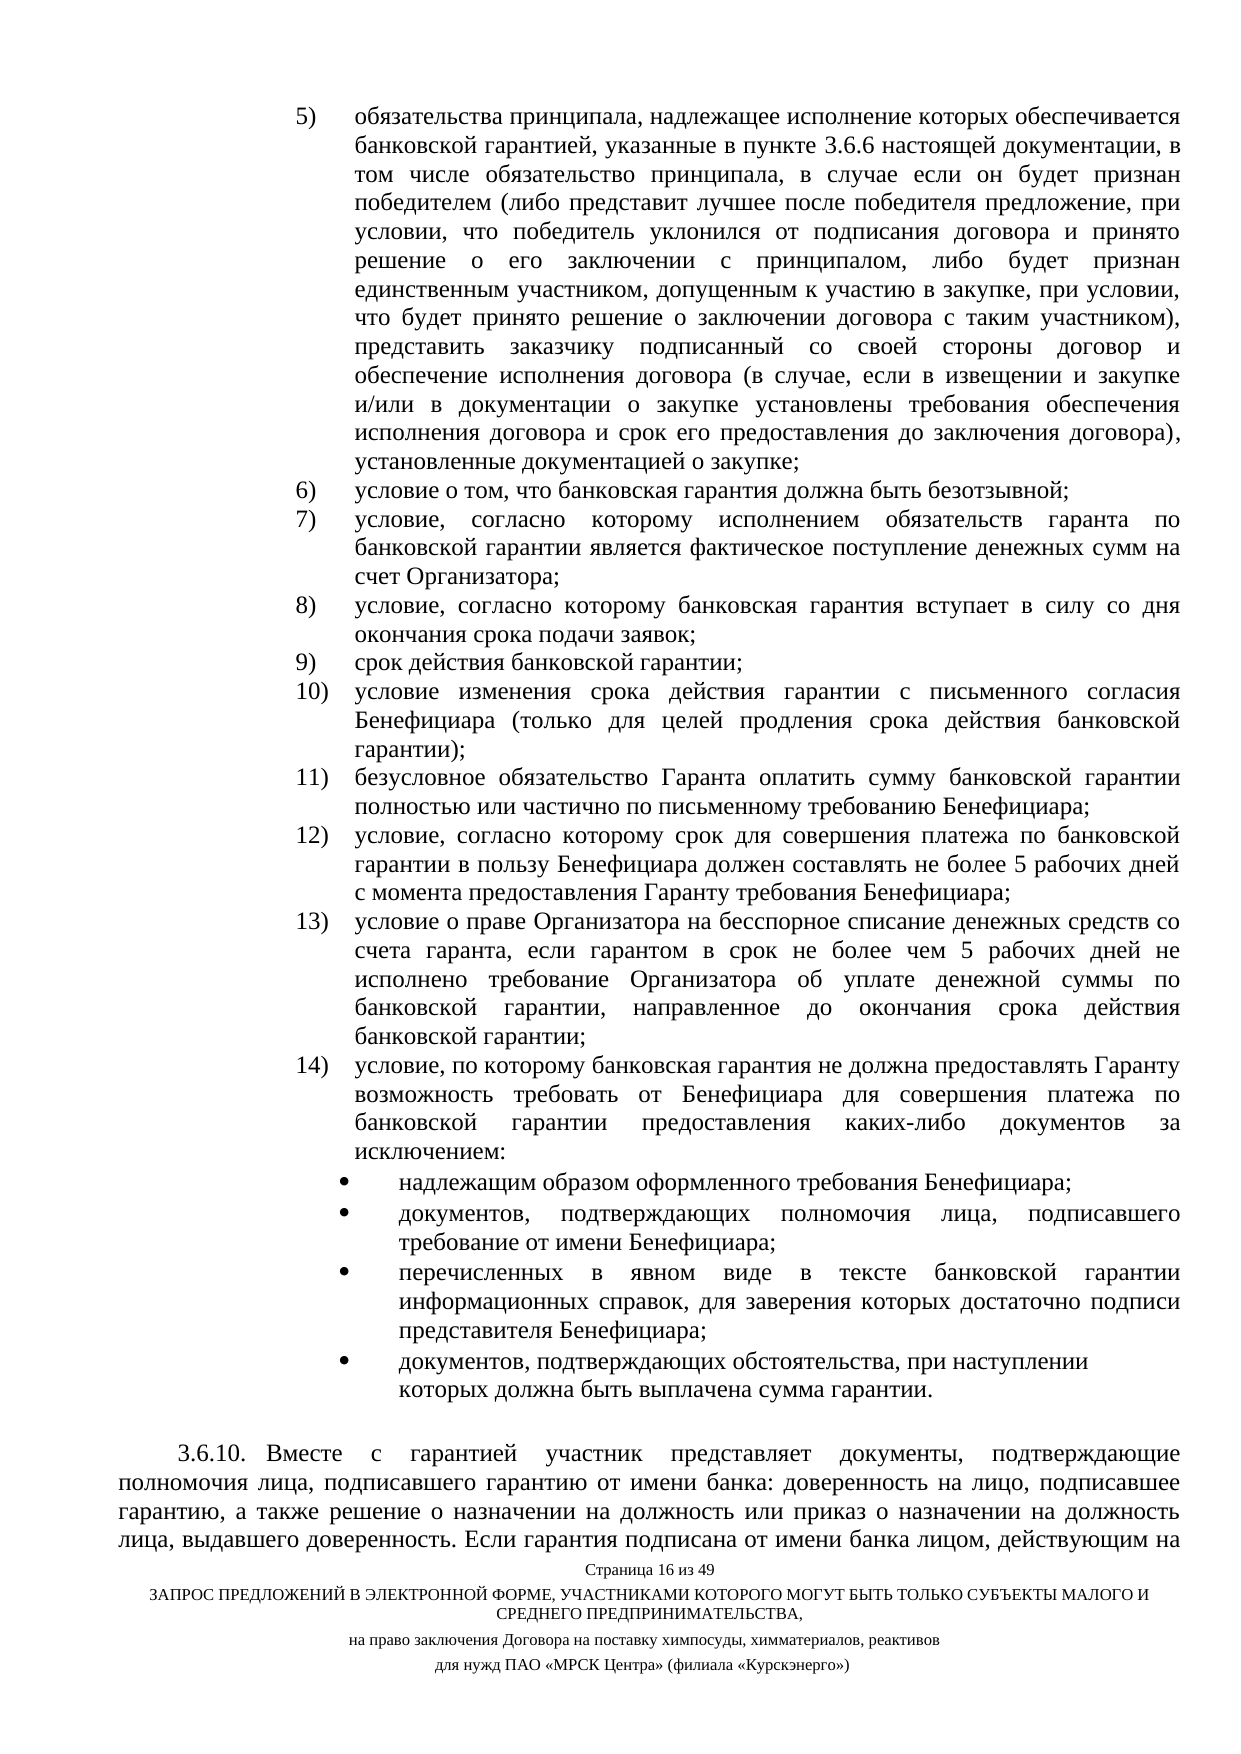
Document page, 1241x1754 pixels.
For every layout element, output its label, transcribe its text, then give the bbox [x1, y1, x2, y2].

list условие о праве Организатора на бесспорное списание денежных средств со счета гаранта, если гарантом в срок не более чем 5 рабочих дней не исполнено требование Организатора об уплате денежной суммы по банковской гарантии, направленное до окончания срока действия банковской гарантии; [295, 906, 1181, 1050]
list срок действия банковской гарантии; [295, 647, 1181, 676]
list условие, по которому банковская гарантия не должна предоставлять Гаранту возможность требовать от Бенефициара для совершения платежа по банковской гарантии предоставления каких-либо документов за исключением: [295, 1050, 1181, 1165]
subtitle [118, 1438, 1181, 1553]
list обязательства принципала, надлежащее исполнение которых обеспечивается банковской гарантией, указанные в пункте 3.6.6 настоящей документации, в том числе обязательство принципала, в случае если он будет признан победителем (либо представит лучшее после победителя предложение, при условии, что победитель уклонился от подписания договора и принято решение о его заключении с принципалом, либо будет признан единственным участником, допущенным к участию в закупке, при условии, что будет принято решение о заключении договора с таким участником), представить заказчику подписанный со своей стороны договор и обеспечение исполнения договора (в случае, если в извещении и закупке и/или в документации о закупке установлены требования обеспечения исполнения договора и срок его предоставления до заключения договора), установленные документацией о закупке; [295, 101, 1181, 475]
list перечисленных в явном виде в тексте банковской гарантии информационных справок, для заверения которых достаточно подписи представителя Бенефициара; [340, 1257, 1181, 1344]
list условие о том, что банковская гарантия должна быть безотзывной; [295, 475, 1181, 504]
list документов, подтверждающих обстоятельства, при наступлении которых должна быть выплачена сумма гарантии. [340, 1346, 1181, 1403]
list условие, согласно которому срок для совершения платежа по банковской гарантии в пользу Бенефициара должен составлять не более 5 рабочих дней с момента предоставления Гаранту требования Бенефициара; [295, 820, 1181, 906]
list безусловное обязательство Гаранта оплатить сумму банковской гарантии полностью или частично по письменному требованию Бенефициара; [295, 762, 1181, 820]
list документов, подтверждающих полномочия лица, подписавшего требование от имени Бенефициара; [340, 1198, 1181, 1255]
list надлежащим образом оформленного требования Бенефициара; [340, 1167, 1181, 1196]
list условие, согласно которому банковская гарантия вступает в силу со дня окончания срока подачи заявок; [295, 590, 1181, 647]
list условие изменения срока действия гарантии с письменного согласия Бенефициара (только для целей продления срока действия банковской гарантии); [295, 676, 1181, 762]
list условие, согласно которому исполнением обязательств гаранта по банковской гарантии является фактическое поступление денежных сумм на счет Организатора; [295, 504, 1181, 590]
